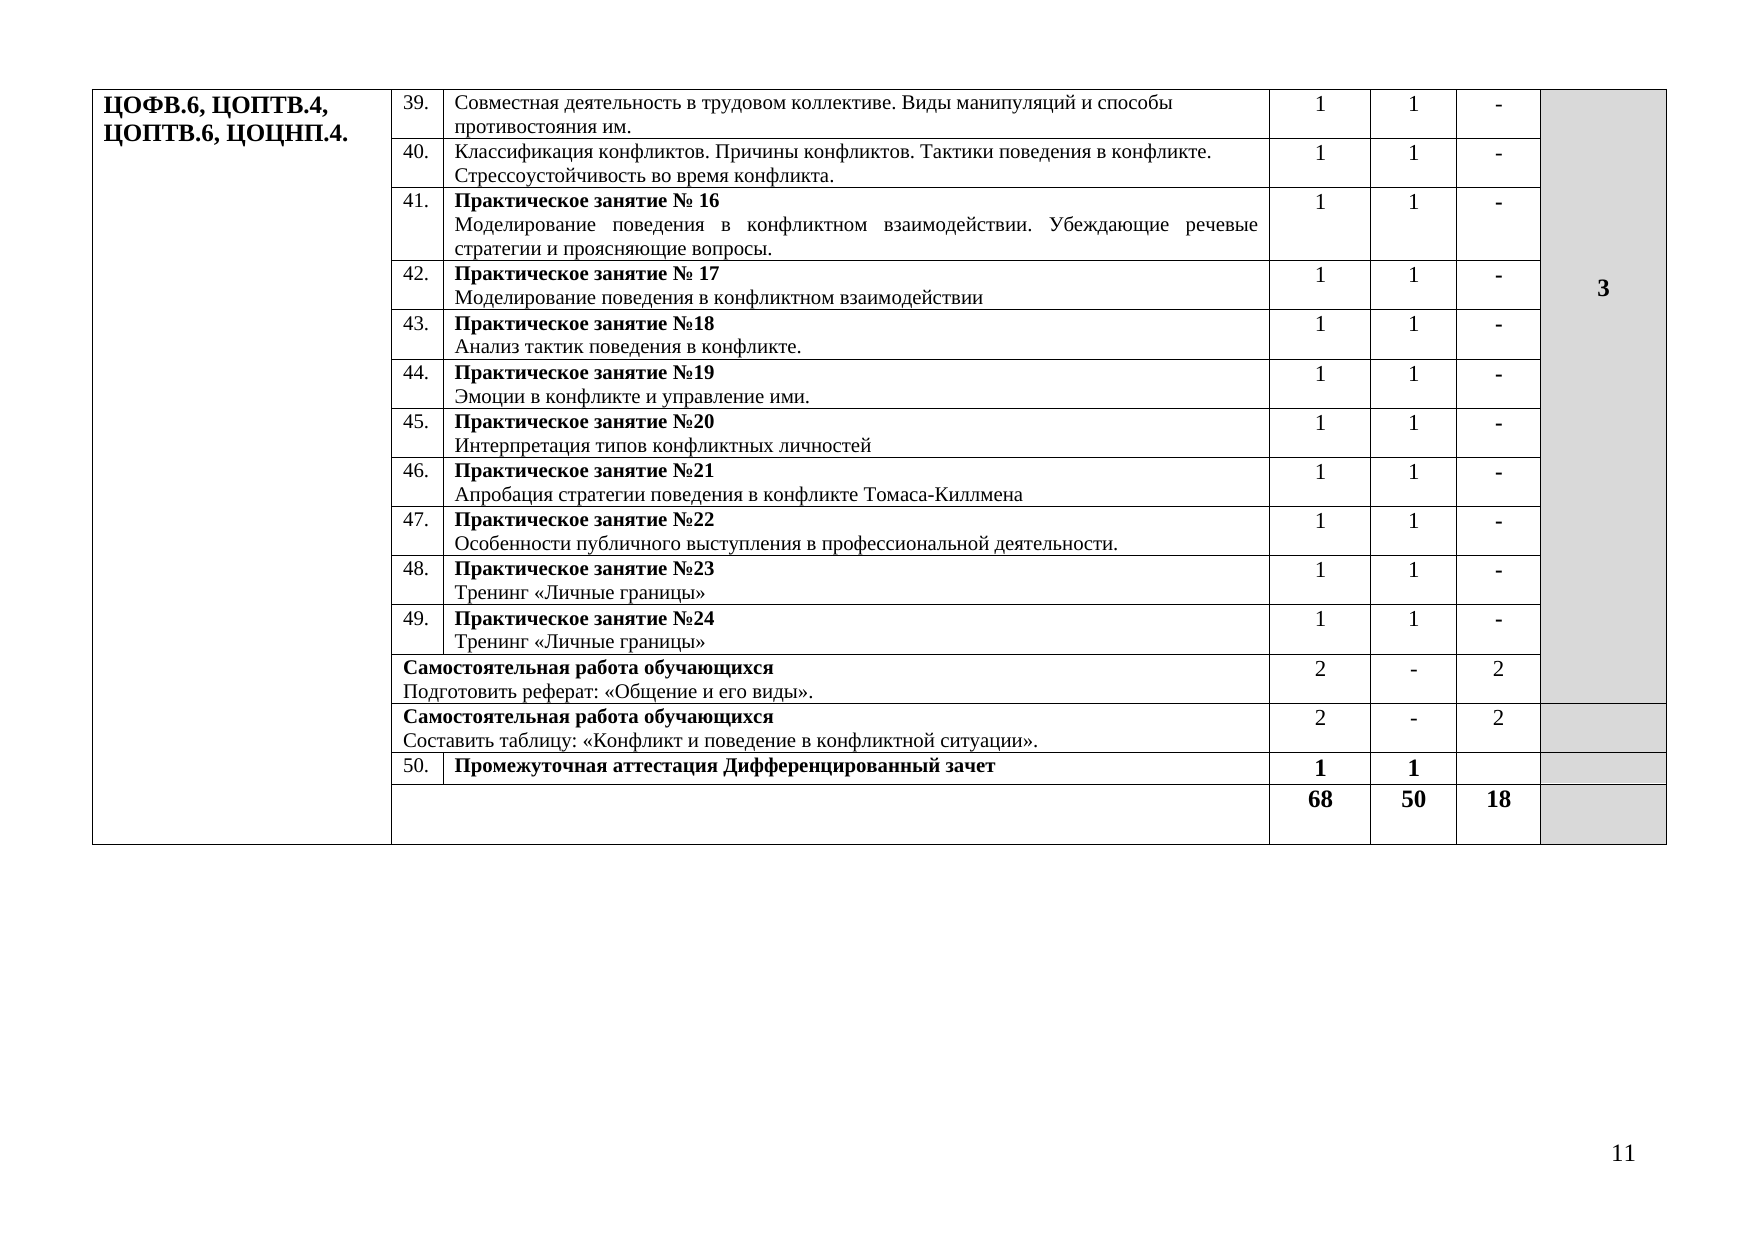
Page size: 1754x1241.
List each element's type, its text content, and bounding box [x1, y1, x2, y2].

table_cell [1457, 753, 1540, 783]
table_cell 2 [1270, 704, 1370, 752]
table_cell - [1457, 458, 1540, 506]
table_cell 1 [1270, 556, 1370, 604]
table_cell [1541, 785, 1666, 844]
table_cell 1 [1371, 310, 1456, 358]
table_cell 50 [1371, 785, 1456, 844]
table_cell 39. [392, 90, 443, 138]
table_cell 1 [1371, 605, 1456, 653]
table_cell [1541, 704, 1666, 752]
table_cell 1 [1270, 188, 1370, 260]
table_cell 1 [1270, 605, 1370, 653]
table_cell 1 [1270, 753, 1370, 783]
table_cell - [1457, 507, 1540, 555]
table_cell 40. [392, 139, 443, 187]
table_cell 1 [1270, 90, 1370, 138]
table_cell Промежуточная аттестация Дифференцированный зачет [444, 753, 1269, 783]
table_cell 1 [1270, 360, 1370, 408]
table_cell Самостоятельная работа обучающихся Подготовить реферат: «Общение и его виды». [392, 655, 1269, 703]
table_cell 2 [1457, 704, 1540, 752]
table_cell - [1457, 360, 1540, 408]
table_cell 1 [1270, 261, 1370, 309]
table_cell 1 [1270, 458, 1370, 506]
table_cell 1 [1371, 188, 1456, 260]
table_cell 48. [392, 556, 443, 604]
table_cell Практическое занятие №21 Апробация стратегии поведения в конфликте Томаса-Киллмена [444, 458, 1269, 506]
table_cell - [1457, 261, 1540, 309]
table_cell 2 [1270, 655, 1370, 703]
table_cell 42. [392, 261, 443, 309]
table_cell - [1457, 139, 1540, 187]
table_cell 1 [1371, 507, 1456, 555]
table_cell - [1371, 704, 1456, 752]
table_cell Практическое занятие №20 Интерпретация типов конфликтных личностей [444, 409, 1269, 457]
table_cell 1 [1371, 556, 1456, 604]
table_cell 1 [1371, 458, 1456, 506]
table_cell 47. [392, 507, 443, 555]
table_cell - [1457, 605, 1540, 653]
table_cell 1 [1371, 90, 1456, 138]
table_cell 44. [392, 360, 443, 408]
table_cell 1 [1270, 310, 1370, 358]
table_cell Совместная деятельность в трудовом коллективе. Виды манипуляций и способы противостояния им. [444, 90, 1269, 138]
table_cell Классификация конфликтов. Причины конфликтов. Тактики поведения в конфликте. Стрессоустойчивость во время конфликта. [444, 139, 1269, 187]
table_cell 1 [1371, 360, 1456, 408]
table_cell 49. [392, 605, 443, 653]
table_cell Практическое занятие №24 Тренинг «Личные границы» [444, 605, 1269, 653]
table_cell Практическое занятие №22 Особенности публичного выступления в профессиональной деятельности. [444, 507, 1269, 555]
table_cell - [1457, 188, 1540, 260]
table_cell 1 [1270, 507, 1370, 555]
table_cell 1 [1270, 139, 1370, 187]
table_cell 43. [392, 310, 443, 358]
table_cell Практическое занятие № 16 Моделирование поведения в конфликтном взаимодействии. Убеждающие речевые стратегии и проясняющие вопросы. [444, 188, 1269, 260]
table_cell 50. [392, 753, 443, 783]
table_cell Практическое занятие № 17 Моделирование поведения в конфликтном взаимодействии [444, 261, 1269, 309]
table_cell - [1457, 409, 1540, 457]
table_cell [392, 785, 1269, 844]
table_cell 1 [1371, 139, 1456, 187]
table_cell 2 [1457, 655, 1540, 703]
table_cell Практическое занятие №19 Эмоции в конфликте и управление ими. [444, 360, 1269, 408]
table_cell - [1457, 556, 1540, 604]
table_cell 1 [1371, 409, 1456, 457]
table_cell 45. [392, 409, 443, 457]
table_cell 1 [1371, 753, 1456, 783]
table_cell Практическое занятие №23 Тренинг «Личные границы» [444, 556, 1269, 604]
table_cell 68 [1270, 785, 1370, 844]
table_cell [1541, 753, 1666, 783]
table_cell - [1457, 90, 1540, 138]
table_cell - [1371, 655, 1456, 703]
table_cell Самостоятельная работа обучающихся Составить таблицу: «Конфликт и поведение в конфликтной ситуации». [392, 704, 1269, 752]
table_cell 41. [392, 188, 443, 260]
table_cell - [1457, 310, 1540, 358]
table_cell 1 [1371, 261, 1456, 309]
table_cell Практическое занятие №18 Анализ тактик поведения в конфликте. [444, 310, 1269, 358]
table_cell 18 [1457, 785, 1540, 844]
table_cell 1 [1270, 409, 1370, 457]
table_cell 46. [392, 458, 443, 506]
